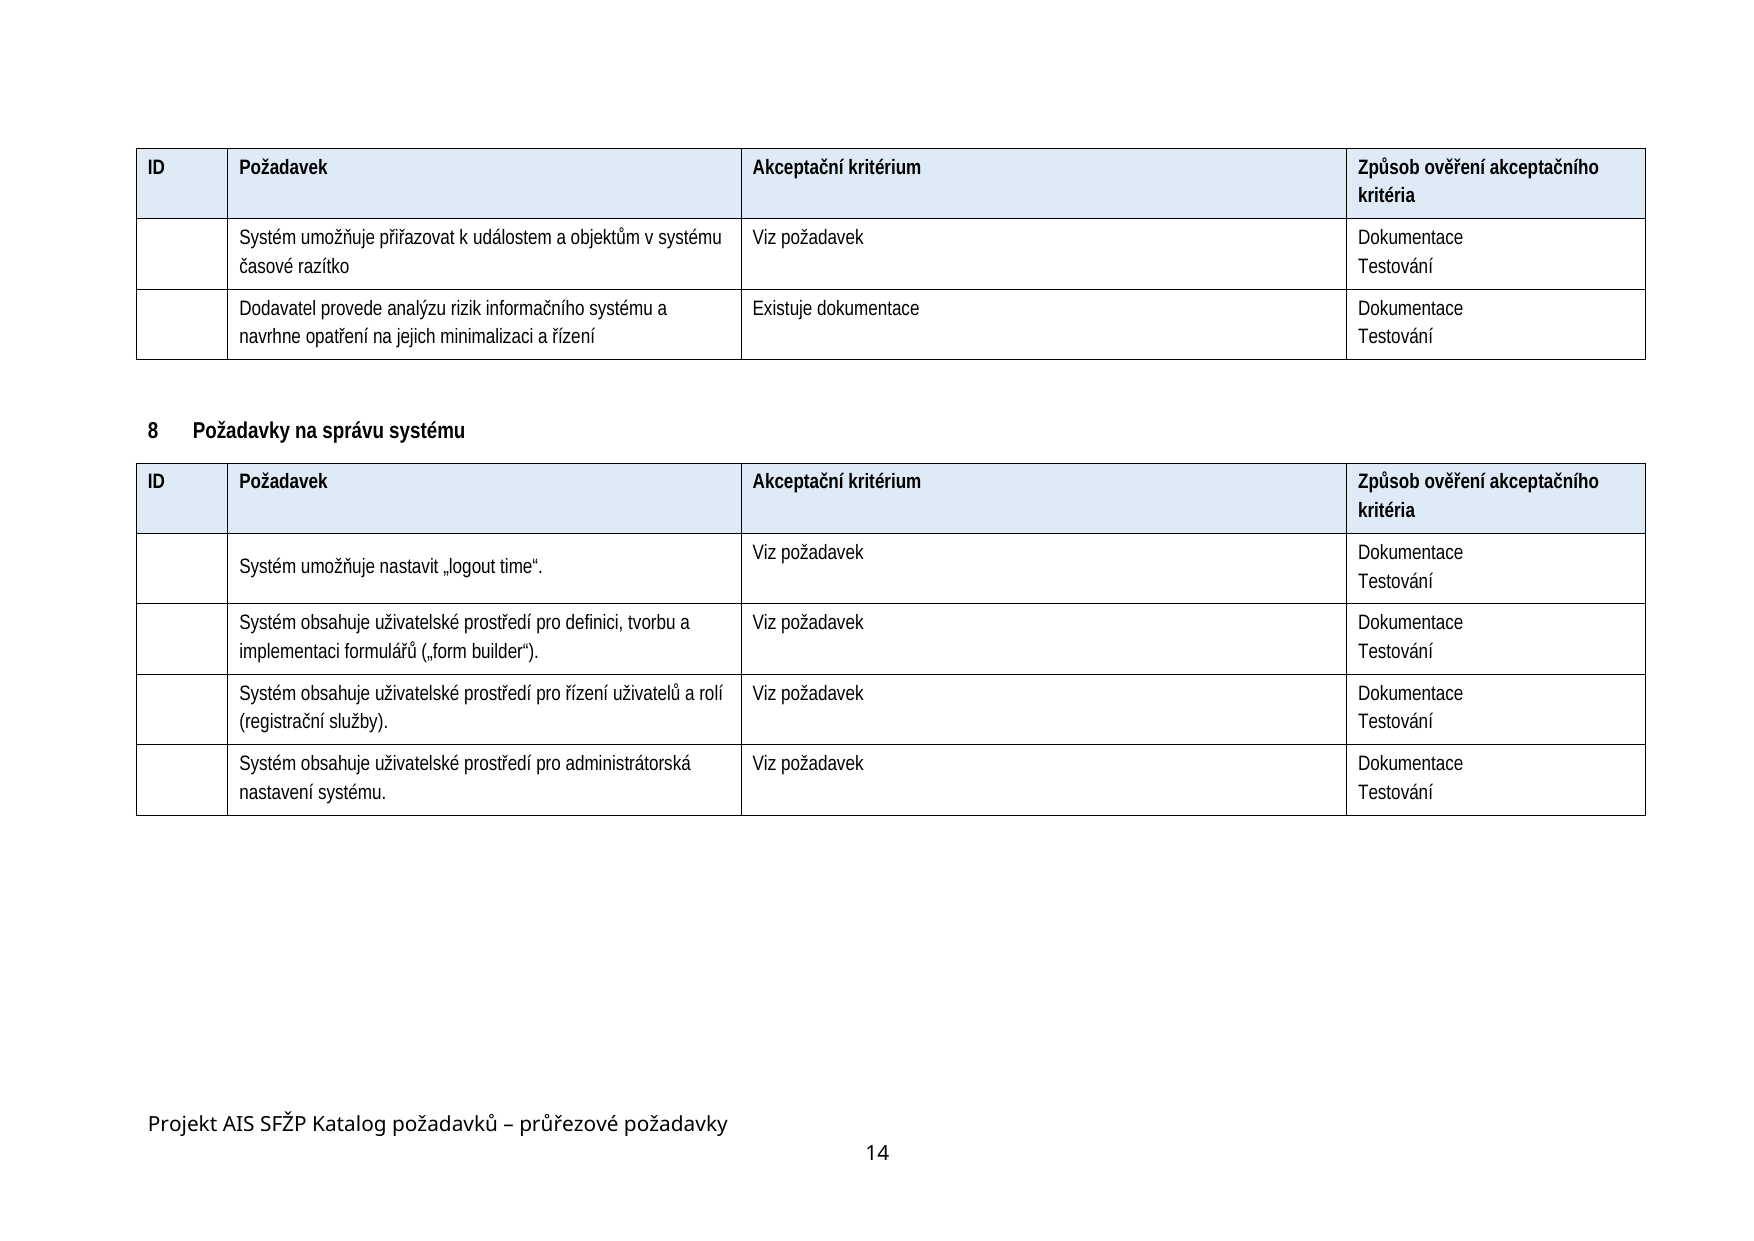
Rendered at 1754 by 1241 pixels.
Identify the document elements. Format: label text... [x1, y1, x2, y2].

table_header Způsob ověření akceptačního kritéria [1347, 464, 1645, 533]
table_header Akceptační kritérium [742, 464, 1346, 533]
table_cell Viz požadavek [742, 675, 1346, 744]
table_cell Viz požadavek [742, 534, 1346, 603]
table_header Způsob ověření akceptačního kritéria [1347, 149, 1645, 218]
table_cell Dokumentace Testování [1347, 604, 1645, 674]
table_cell Systém umožňuje nastavit „logout time“. [228, 534, 741, 603]
table_cell Existuje dokumentace [742, 290, 1346, 359]
table_cell Systém obsahuje uživatelské prostředí pro definici, tvorbu a implementaci formulářů („form builder“). [228, 604, 741, 674]
table_cell Systém obsahuje uživatelské prostředí pro administrátorská nastavení systému. [228, 745, 741, 814]
table_cell Viz požadavek [742, 219, 1346, 288]
table_cell Dokumentace Testování [1347, 290, 1645, 359]
table_cell Systém umožňuje přiřazovat k událostem a objektům v systému časové razítko [228, 219, 741, 288]
table_cell [137, 604, 227, 674]
table_cell Dodavatel provede analýzu rizik informačního systému a navrhne opatření na jejich minimalizaci a řízení [228, 290, 741, 359]
table_header Požadavek [228, 149, 741, 218]
table_cell Dokumentace Testování [1347, 219, 1645, 288]
table_cell Viz požadavek [742, 745, 1346, 814]
table_cell Dokumentace Testování [1347, 745, 1645, 814]
table_header Akceptační kritérium [742, 149, 1346, 218]
table_cell [137, 675, 227, 744]
table_cell Systém obsahuje uživatelské prostředí pro řízení uživatelů a rolí (registrační služby). [228, 675, 741, 744]
table_cell [137, 219, 227, 288]
table_cell Dokumentace Testování [1347, 534, 1645, 603]
table_header ID [137, 149, 227, 218]
list Požadavky na správu systému [148, 417, 1606, 444]
table_header ID [137, 464, 227, 533]
table_cell [137, 745, 227, 814]
table_header Požadavek [228, 464, 741, 533]
table_cell Viz požadavek [742, 604, 1346, 674]
table_cell Dokumentace Testování [1347, 675, 1645, 744]
table_cell [137, 534, 227, 603]
table_cell [137, 290, 227, 359]
